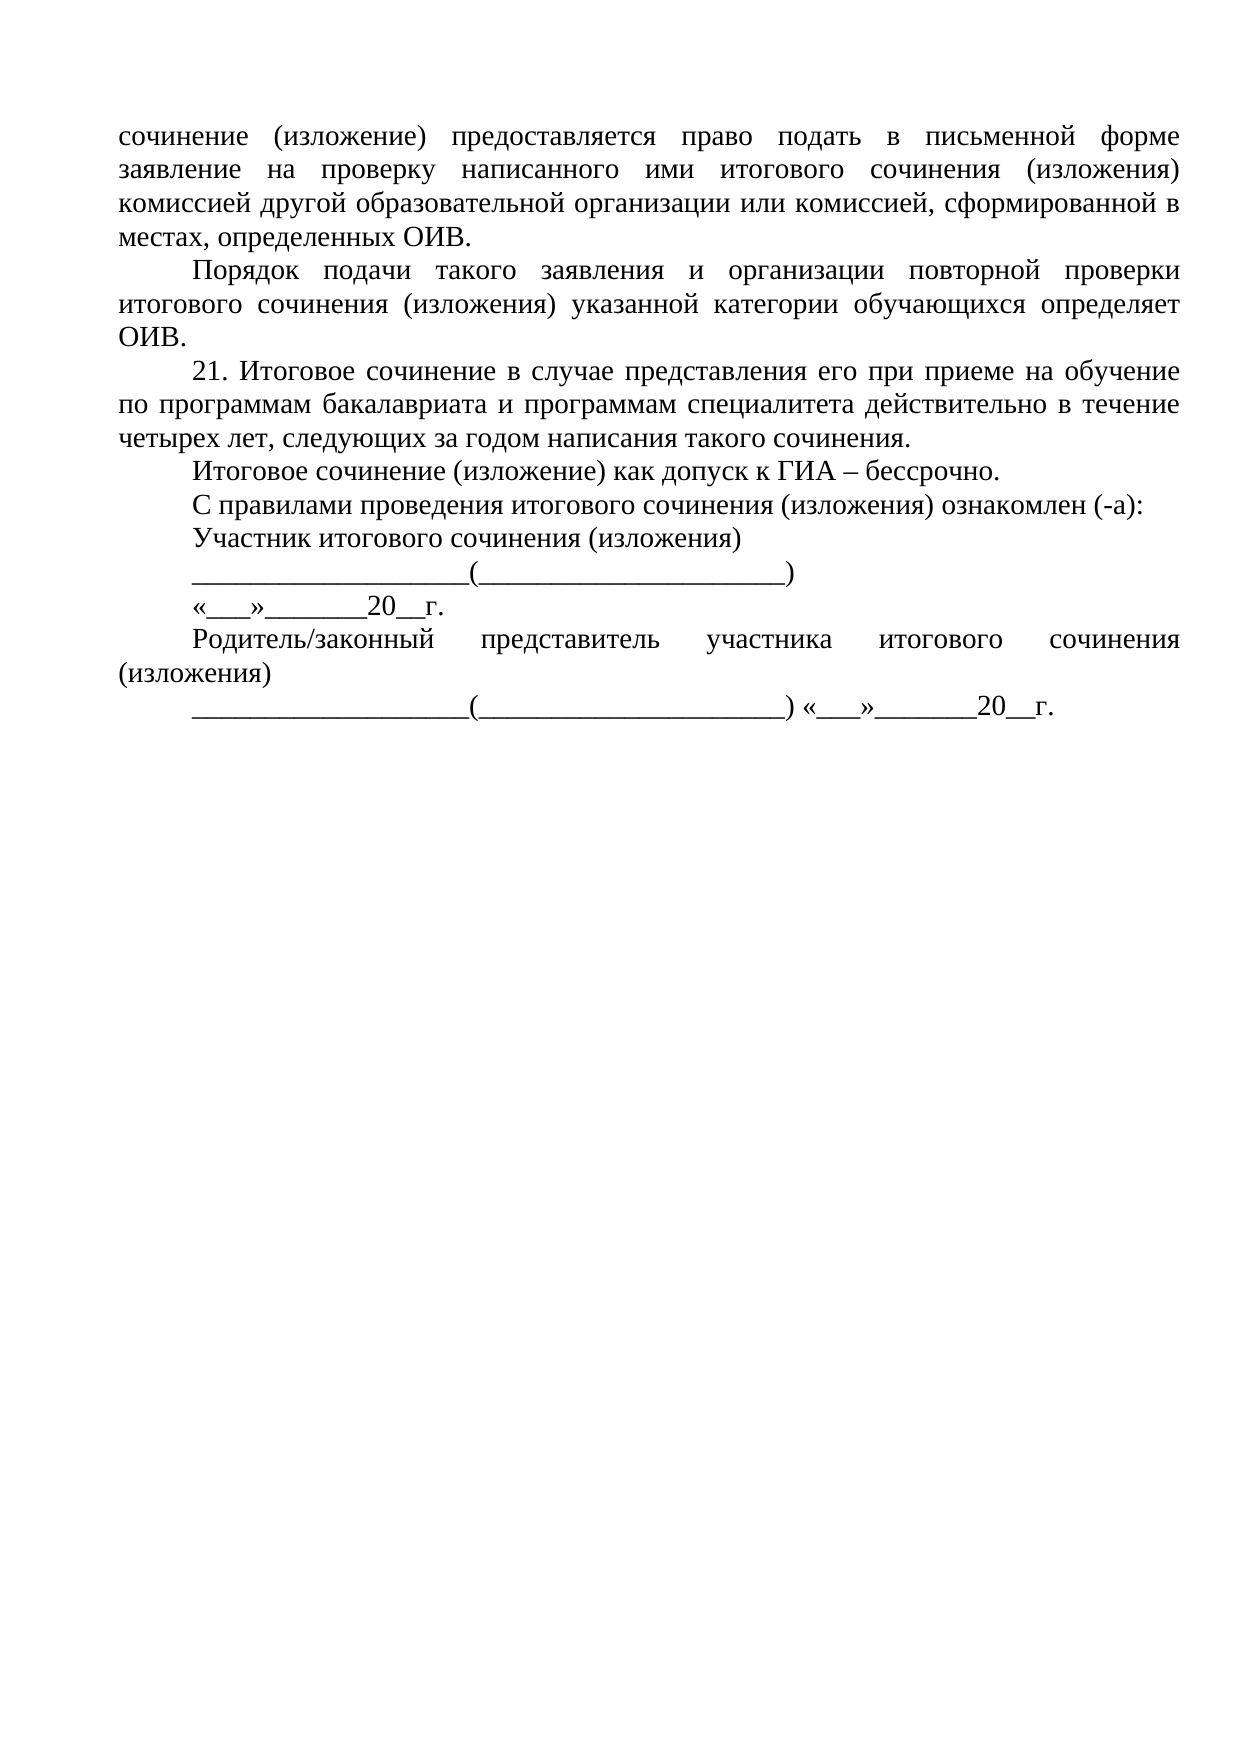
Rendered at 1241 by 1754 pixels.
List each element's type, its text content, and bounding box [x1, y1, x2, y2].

text Итоговое сочинение (изложение) как допуск к ГИА – бессрочно. [118, 453, 1181, 487]
text 21. Итоговое сочинение в случае представления его при приеме на обучение по программам бакалавриата и программам специалитета действительно в течение четырех лет, следующих за годом написания такого сочинения. [118, 353, 1181, 453]
text ___________________(_____________________) «___»_______20__г. [118, 688, 1181, 722]
text Родитель/законный представитель участника итогового сочинения (изложения) [118, 621, 1181, 688]
text С правилами проведения итогового сочинения (изложения) ознакомлен (-а): [118, 487, 1181, 521]
text Порядок подачи такого заявления и организации повторной проверки итогового сочинения (изложения) указанной категории обучающихся определяет ОИВ. [118, 252, 1181, 353]
text ___________________(_____________________) [118, 554, 1181, 588]
text «___»_______20__г. [118, 588, 1181, 621]
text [118, 118, 1181, 252]
text Участник итогового сочинения (изложения) [118, 521, 1181, 554]
